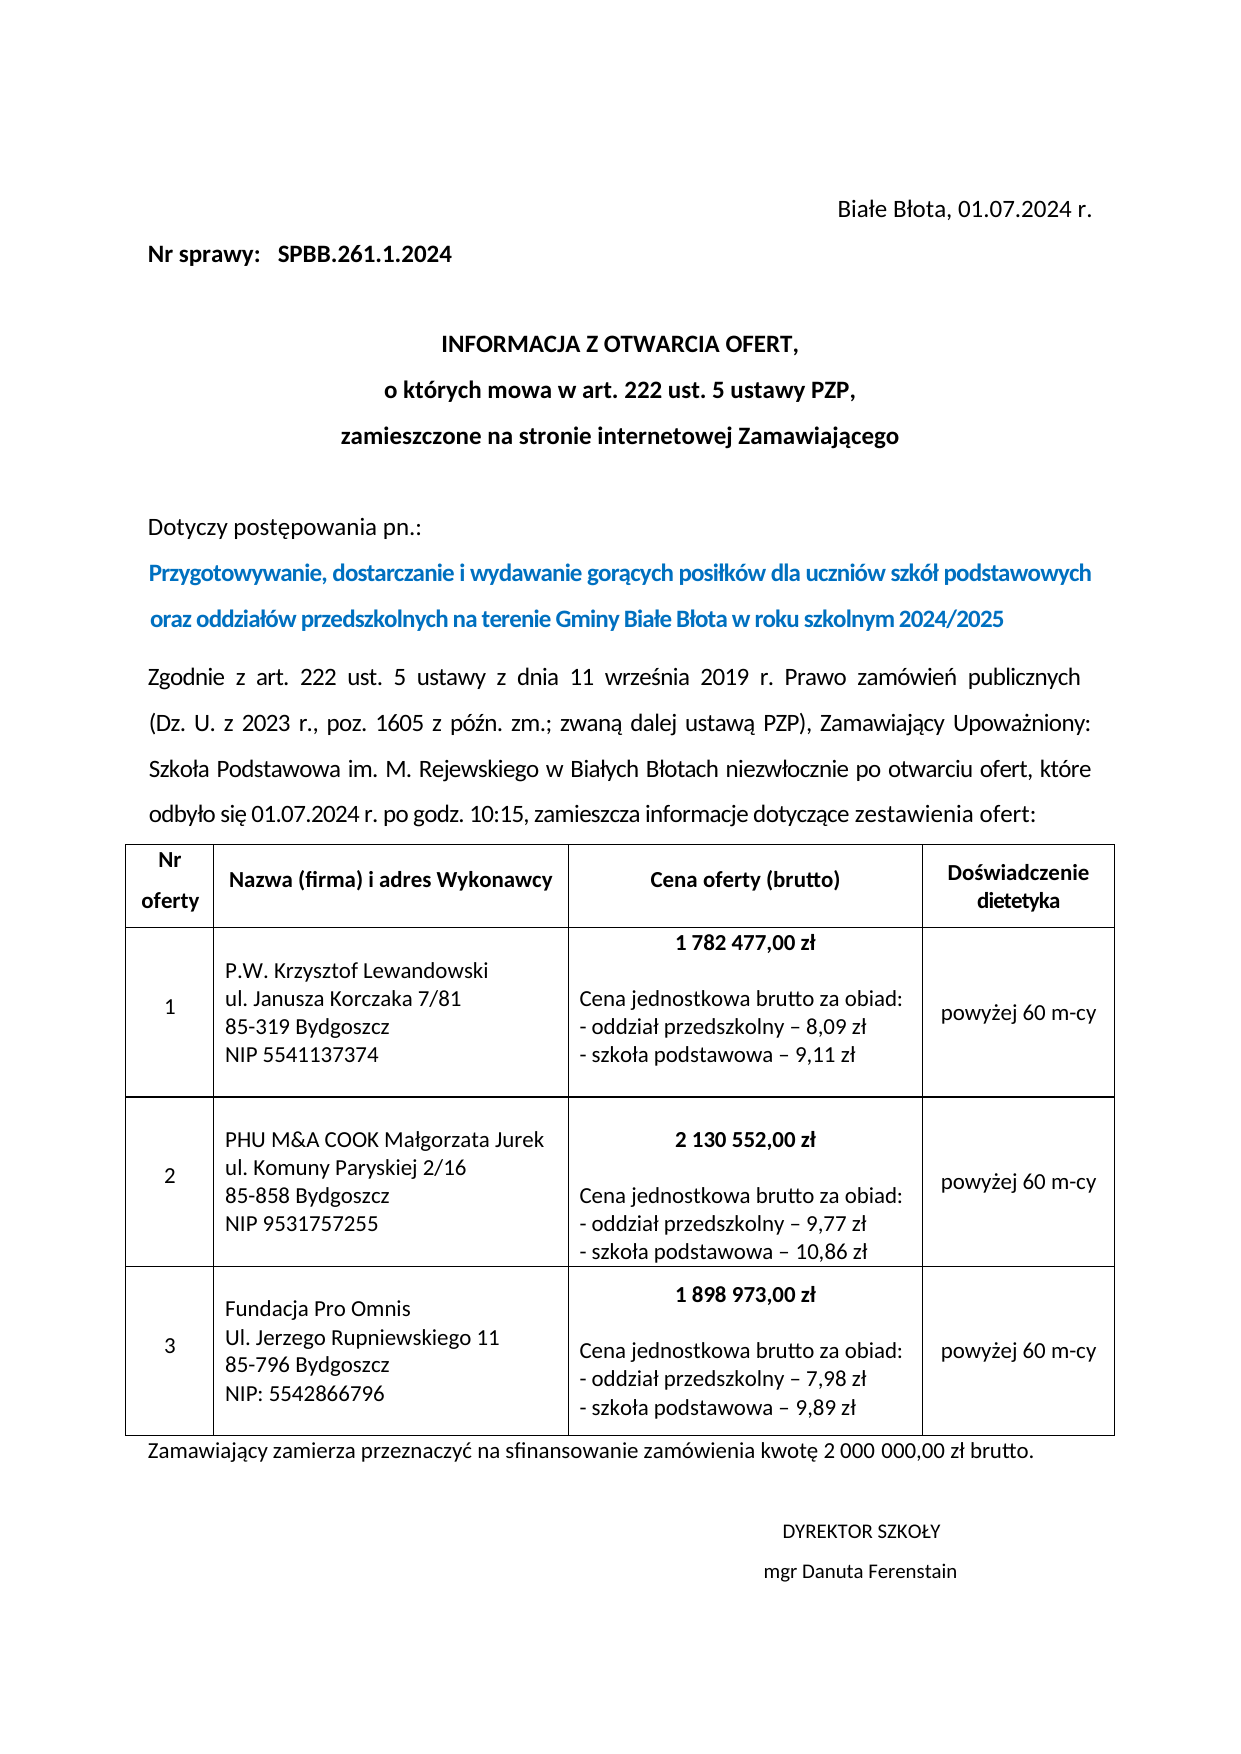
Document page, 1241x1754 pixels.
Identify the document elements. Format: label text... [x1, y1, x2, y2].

text Zamawiający zamierza przeznaczyć na sfinansowanie zamówienia kwotę 2 000 000,00 zł brutto. [148, 1436, 1093, 1464]
table_header Cena oferty (brutto) [569, 845, 922, 927]
text Dotyczy postępowania pn.: [148, 512, 1093, 542]
table_header Nr oferty [126, 845, 213, 927]
table_cell PHU M&A COOK Małgorzata Jurek ul. Komuny Paryskiej 2/16 85-858 Bydgoszcz NIP 9531757255 [214, 1098, 568, 1266]
text Białe Błota, 01.07.2024 r. [148, 193, 1093, 223]
text INFORMACJA Z OTWARCIA OFERT, [148, 329, 1093, 359]
table_cell Fundacja Pro Omnis Ul. Jerzego Rupniewskiego 11 85-796 Bydgoszcz NIP: 5542866796 [214, 1267, 568, 1435]
table_header Nazwa (firma) i adres Wykonawcy [214, 845, 568, 927]
table_cell 3 [126, 1267, 213, 1435]
table_cell powyżej 60 m-cy [923, 928, 1114, 1096]
text Zgodnie z art. 222 ust. 5 ustawy z dnia 11 września 2019 r. Prawo zamówień publicznych (Dz. U. z 2023 r., poz. 1605 z późn. zm.; zwaną dalej ustawą PZP), Zamawiający Upoważniony: Szkoła Podstawowa im. M. Rejewskiego w Białych Błotach niezwłocznie po otwarciu ofert, które odbyło się 01.07.2024 r. po godz. 10:15, zamieszcza informacje dotyczące zestawienia ofert: [148, 661, 1093, 829]
table_cell 2 130 552,00 zł Cena jednostkowa brutto za obiad: - oddział przedszkolny – 9,77 zł - szkoła podstawowa – 10,86 zł [569, 1098, 922, 1266]
table_cell P.W. Krzysztof Lewandowski ul. Janusza Korczaka 7/81 85-319 Bydgoszcz NIP 5541137374 [214, 928, 568, 1096]
text Przygotowywanie, dostarczanie i wydawanie gorących posiłków dla uczniów szkół podstawowych oraz oddziałów przedszkolnych na terenie Gminy Białe Błota w roku szkolnym 2024/2025 [149, 557, 1093, 633]
table_cell 1 [126, 928, 213, 1096]
text Nr sprawy: SPBB.261.1.2024 [148, 238, 1093, 269]
text zamieszczone na stronie internetowej Zamawiającego [148, 420, 1093, 451]
table_cell 2 [126, 1098, 213, 1266]
text mgr Danuta Ferenstain [148, 1558, 1093, 1583]
table_cell 1 782 477,00 zł Cena jednostkowa brutto za obiad: - oddział przedszkolny – 8,09 zł - szkoła podstawowa – 9,11 zł [569, 928, 922, 1096]
table_cell powyżej 60 m-cy [923, 1267, 1114, 1435]
text DYREKTOR SZKOŁY [368, 1518, 1093, 1544]
text o których mowa w art. 222 ust. 5 ustawy PZP, [148, 374, 1093, 405]
table_header Doświadczenie dietetyka [923, 845, 1114, 927]
table_cell powyżej 60 m-cy [923, 1098, 1114, 1266]
table_cell 1 898 973,00 zł Cena jednostkowa brutto za obiad: - oddział przedszkolny – 7,98 zł - szkoła podstawowa – 9,89 zł [569, 1267, 922, 1435]
